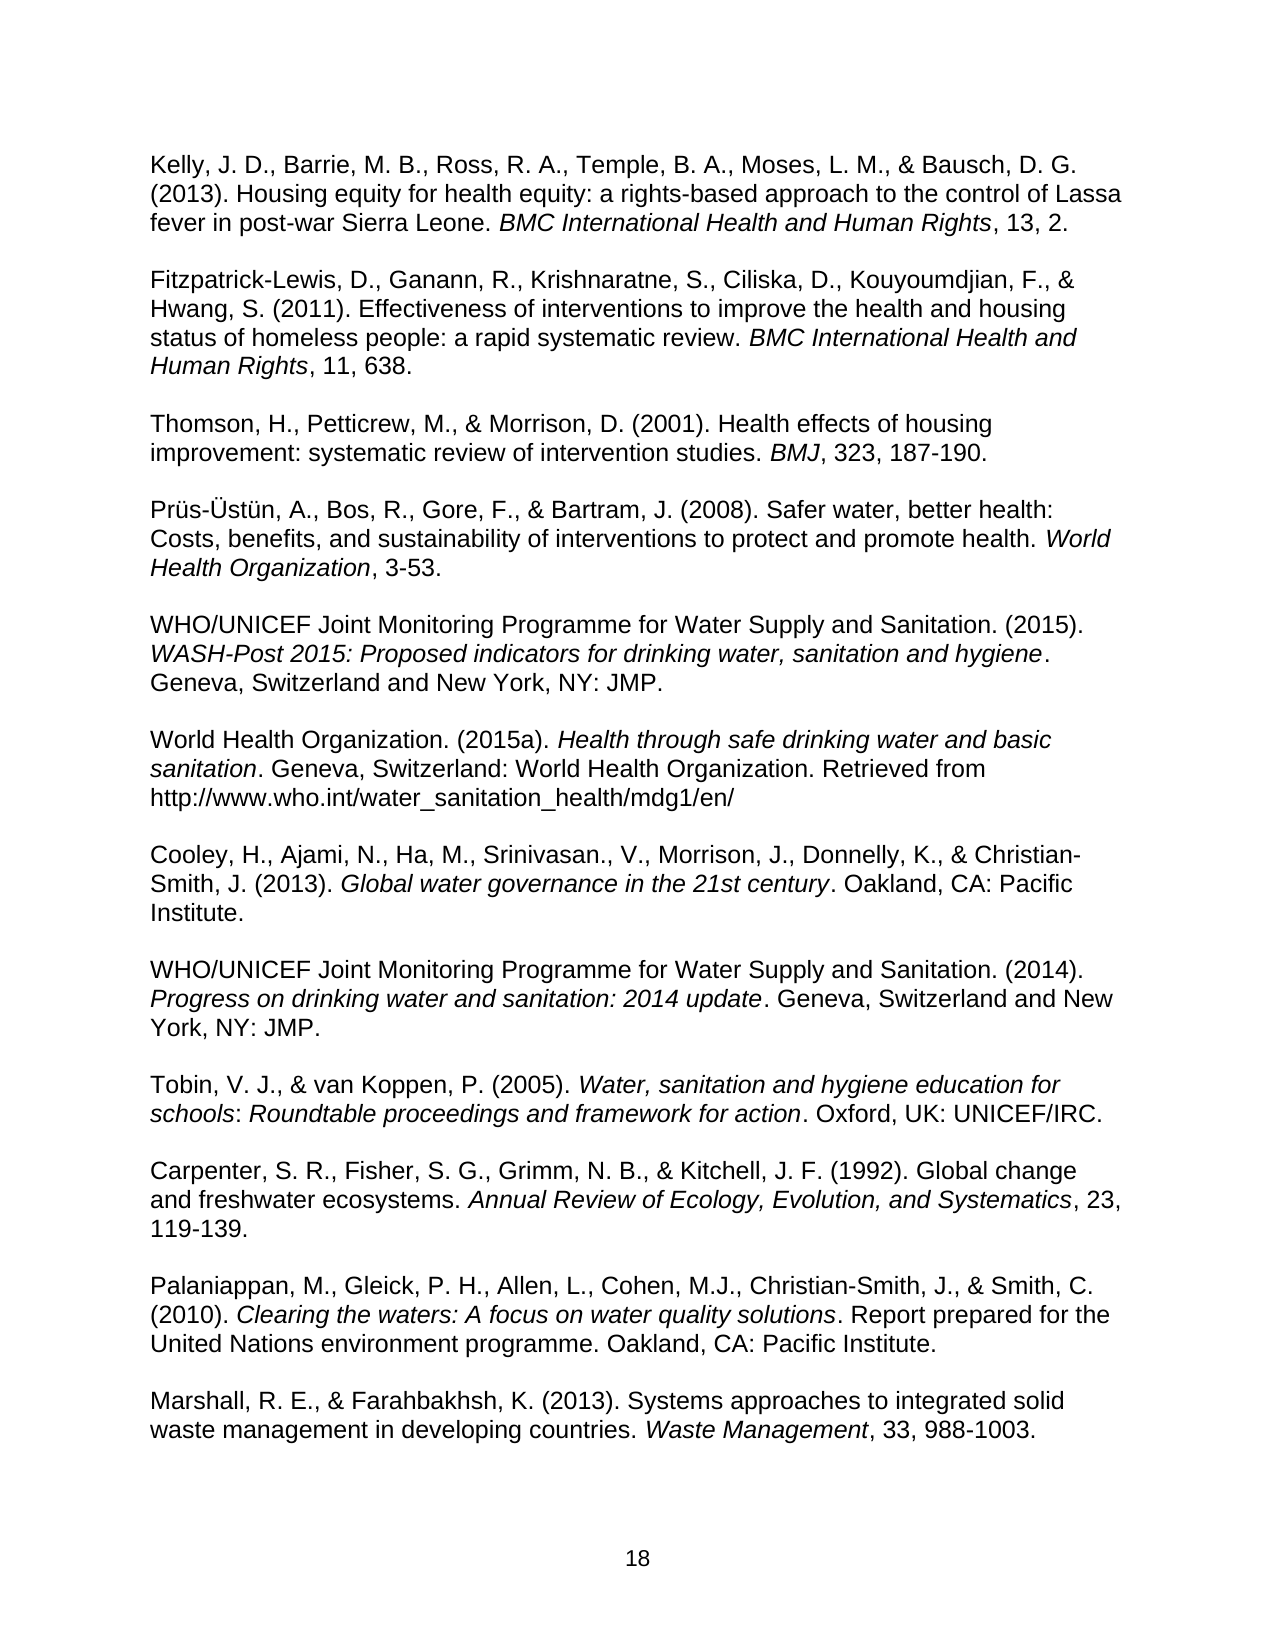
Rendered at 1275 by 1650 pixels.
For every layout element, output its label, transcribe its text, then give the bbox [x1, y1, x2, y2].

text Thomson, H., Petticrew, M., & Morrison, D. (2001). Health effects of housing improvement: systematic review of intervention studies. BMJ, 323, 187-190. [150, 409, 1125, 466]
text WHO/UNICEF Joint Monitoring Programme for Water Supply and Sanitation. (2015). WASH-Post 2015: Proposed indicators for drinking water, sanitation and hygiene. Geneva, Switzerland and New York, NY: JMP. [150, 610, 1125, 696]
text Kelly, J. D., Barrie, M. B., Ross, R. A., Temple, B. A., Moses, L. M., & Bausch, D. G. (2013). Housing equity for health equity: a rights-based approach to the control of Lassa fever in post-war Sierra Leone. BMC International Health and Human Rights, 13, 2. [150, 150, 1125, 236]
text Palaniappan, M., Gleick, P. H., Allen, L., Cohen, M.J., Christian-Smith, J., & Smith, C. (2010). Clearing the waters: A focus on water quality solutions. Report prepared for the United Nations environment programme. Oakland, CA: Pacific Institute. [938, 1271, 1125, 1357]
text Fitzpatrick-Lewis, D., Ganann, R., Krishnaratne, S., Ciliska, D., Kouyoumdjian, F., & Hwang, S. (2011). Effectiveness of interventions to improve the health and housing status of homeless people: a rapid systematic review. BMC International Health and Human Rights, 11, 638. [150, 265, 1125, 380]
text World Health Organization. (2015a). Health through safe drinking water and basic sanitation. Geneva, Switzerland: World Health Organization. Retrieved from http://www.who.int/water_sanitation_health/mdg1/en/ [150, 725, 1125, 811]
text Carpenter, S. R., Fisher, S. G., Grimm, N. B., & Kitchell, J. F. (1992). Global change and freshwater ecosystems. Annual Review of Ecology, Evolution, and Systematics, 23, 119-139. [249, 1156, 1125, 1242]
text Cooley, H., Ajami, N., Ha, M., Srinivasan., V., Morrison, J., Donnelly, K., & Christian-Smith, J. (2013). Global water governance in the 21st century. Oakland, CA: Pacific Institute. [150, 840, 1125, 926]
text WHO/UNICEF Joint Monitoring Programme for Water Supply and Sanitation. (2014). Progress on drinking water and sanitation: 2014 update. Geneva, Switzerland and New York, NY: JMP. [150, 955, 1125, 1041]
text Prüs-Üstün, A., Bos, R., Gore, F., & Bartram, J. (2008). Safer water, better health: Costs, benefits, and sustainability of interventions to protect and promote health. World Health Organization, 3-53. [150, 495, 1125, 581]
